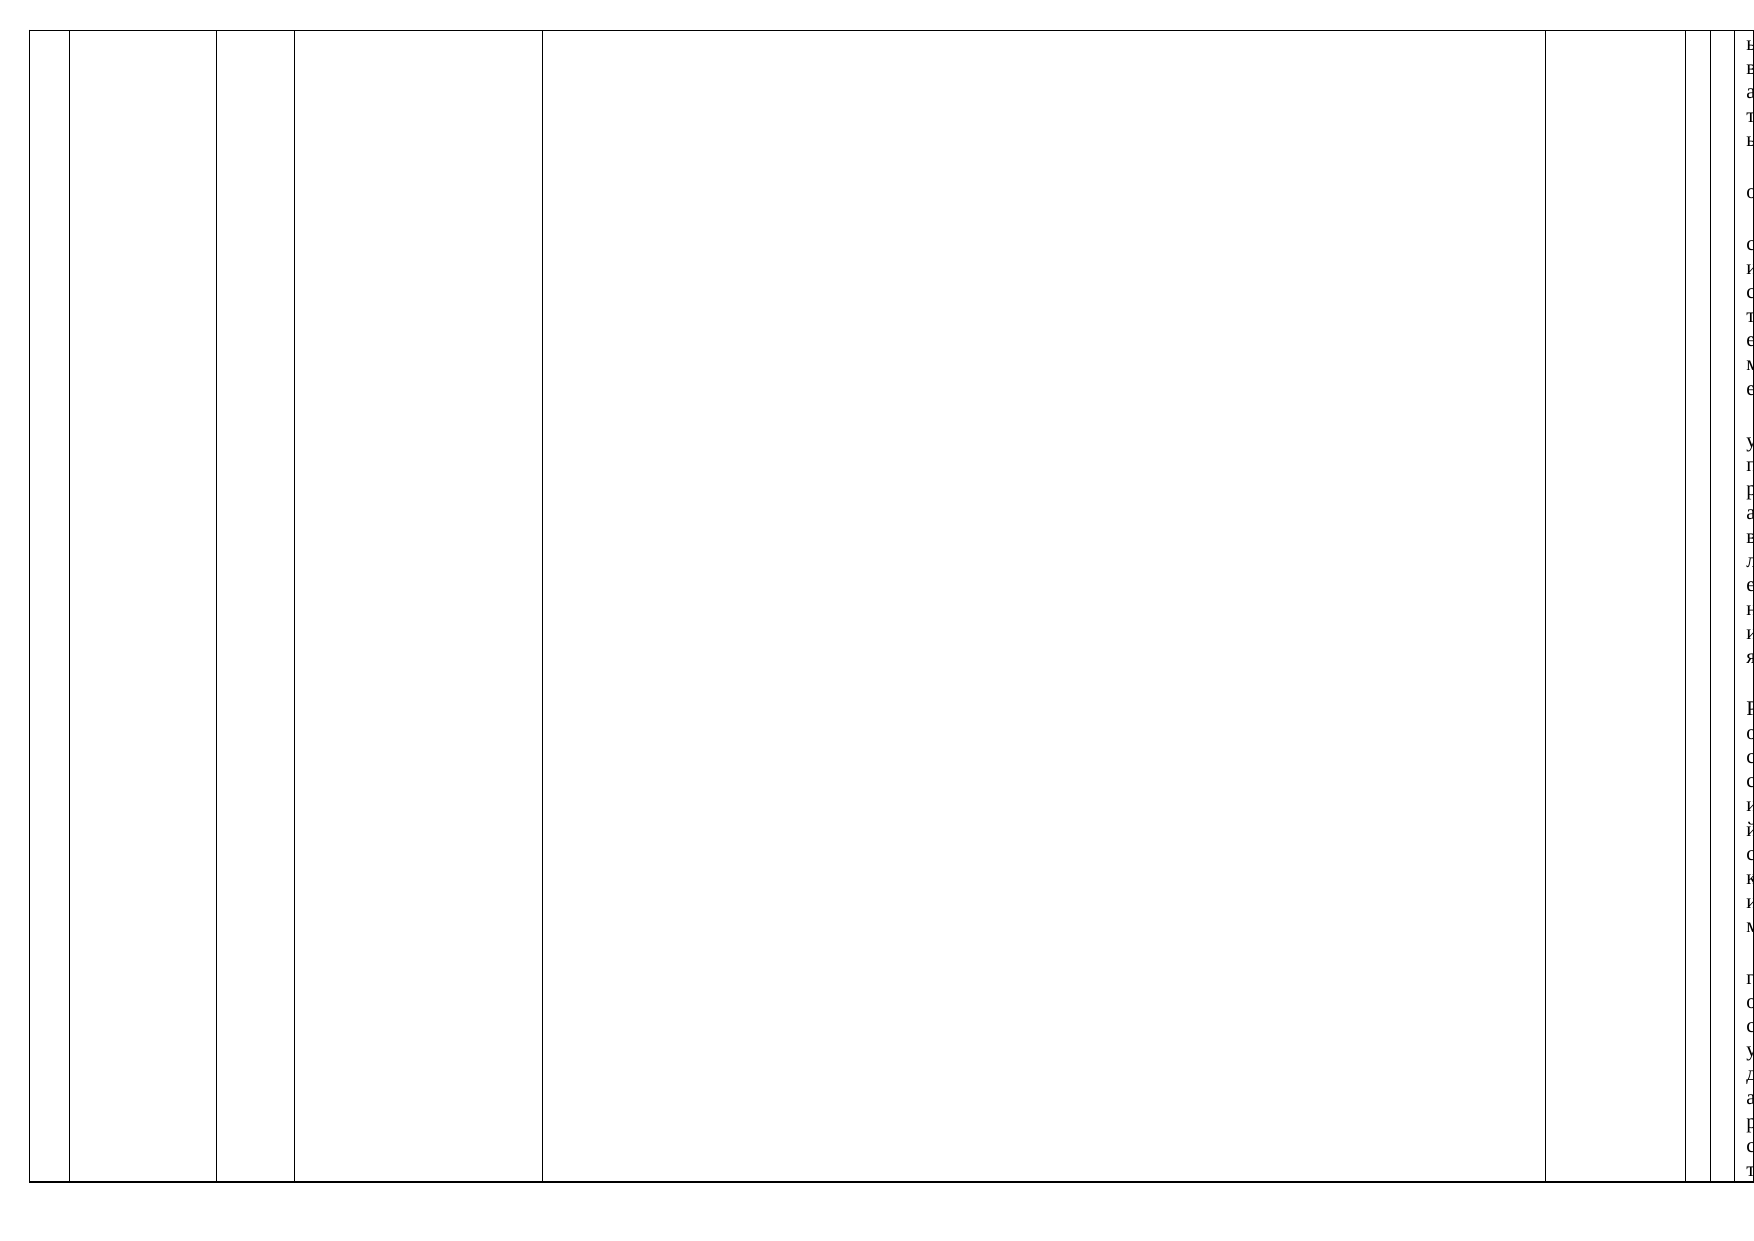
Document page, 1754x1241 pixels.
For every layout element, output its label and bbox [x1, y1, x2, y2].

table_cell [1546, 31, 1685, 1181]
table_cell [30, 31, 69, 1181]
table_cell [217, 31, 294, 1181]
table_cell [295, 31, 542, 1181]
table_cell [1686, 31, 1710, 1181]
table_cell [1711, 31, 1734, 1181]
table_cell [1735, 31, 1753, 1181]
table_cell [543, 31, 1545, 1181]
table_cell [70, 31, 216, 1181]
